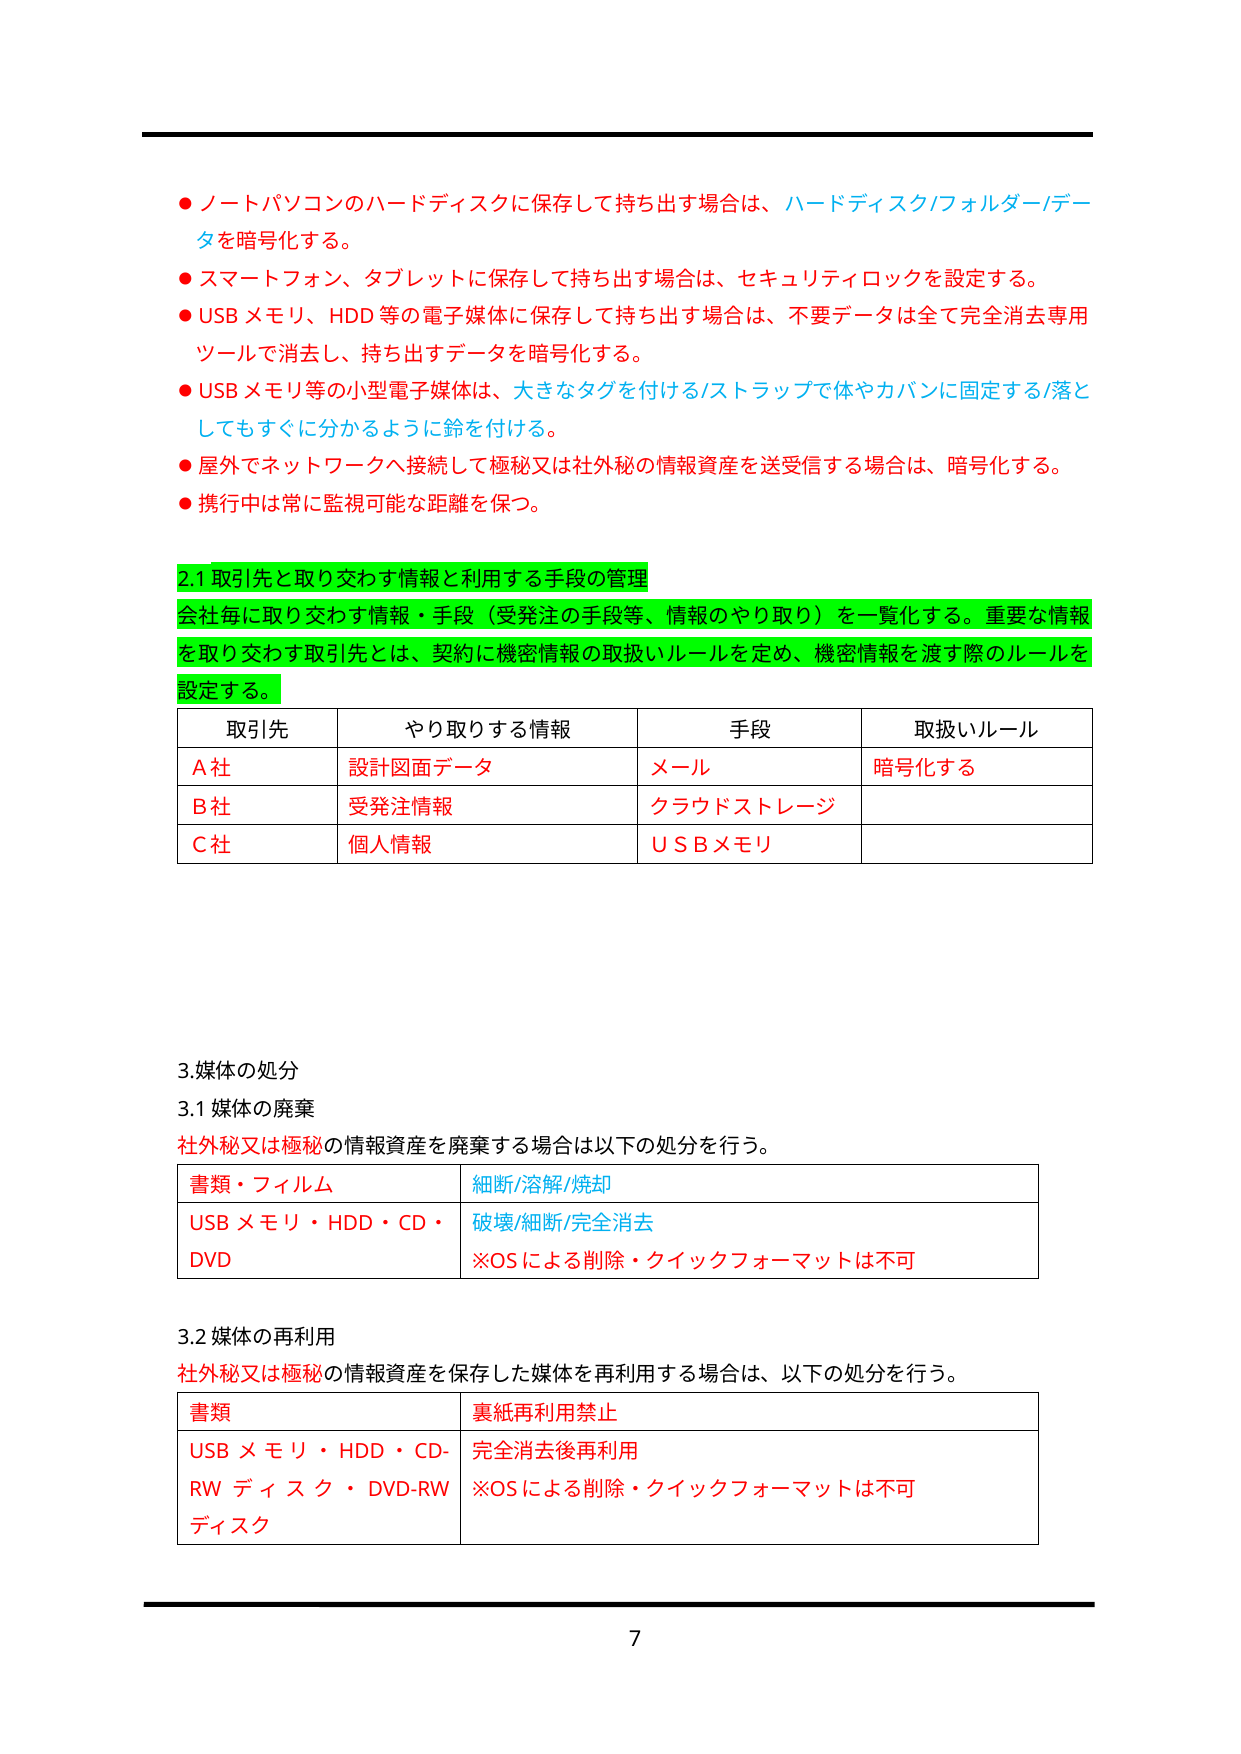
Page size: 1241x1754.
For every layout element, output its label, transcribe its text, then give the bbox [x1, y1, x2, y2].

table_cell [862, 786, 1092, 824]
table_cell USBメモリ・HDD・CD-RWディスク・DVD-RWディスク [178, 1431, 460, 1544]
table_cell 受発注情報 [338, 786, 637, 824]
table_cell 破壊/細断/完全消去 ※OSによる削除・クイックフォーマットは不可 [461, 1203, 1038, 1278]
table_cell ＵＳＢメモリ [638, 825, 861, 862]
list ノートパソコンのハードディスクに保存して持ち出す場合は、ハードディスク/フォルダー/データを暗号化する。 [177, 183, 1092, 258]
table_cell Ａ社 [178, 748, 337, 785]
table_cell 完全消去後再利用 ※OSによる削除・クイックフォーマットは不可 [461, 1431, 1038, 1544]
list USBメモリ等の小型電子媒体は、大きなタグを付ける/ストラップで体やカバンに固定する/落としてもすぐに分かるように鈴を付ける。 [177, 371, 1092, 446]
table_header 取引先 [178, 709, 337, 747]
text 3.2媒体の再利用 [177, 1317, 1092, 1354]
table_cell 個人情報 [338, 825, 637, 862]
text 会社毎に取り交わす情報・手段（受発注の手段等、情報のやり取り）を一覧化する。重要な情報を取り交わす取引先とは、契約に機密情報の取扱いルールを定め、機密情報を渡す際のルールを設定する。 [177, 667, 1092, 708]
text 社外秘又は極秘の情報資産を保存した媒体を再利用する場合は、以下の処分を行う。 [177, 1354, 1092, 1392]
table_header 手段 [638, 709, 861, 747]
list スマートフォン、タブレットに保存して持ち出す場合は、セキュリティロックを設定する。 [177, 258, 1092, 296]
table_cell Ｂ社 [178, 786, 337, 824]
list USBメモリ、HDD等の電子媒体に保存して持ち出す場合は、不要データは全て完全消去専用ツールで消去し、持ち出すデータを暗号化する。 [177, 296, 1092, 371]
table_header 書類・フィルム [178, 1165, 460, 1202]
table_cell [862, 825, 1092, 862]
table_cell USBメモリ・HDD・CD・DVD [178, 1203, 460, 1278]
table_header 裏紙再利用禁止 [461, 1393, 1038, 1430]
table_header 取扱いルール [862, 709, 1092, 747]
text 2.1取引先と取り交わす情報と利用する手段の管理 [177, 558, 1092, 596]
list 屋外でネットワークへ接続して極秘又は社外秘の情報資産を送受信する場合は、暗号化する。 [177, 446, 1092, 483]
table_cell 設計図面データ [338, 748, 637, 785]
table_header やり取りする情報 [338, 709, 637, 747]
text 3.1媒体の廃棄 [177, 1088, 1092, 1126]
list 携行中は常に監視可能な距離を保つ。 [177, 483, 1092, 521]
text 3.媒体の処分 [177, 1051, 1092, 1088]
table_cell クラウドストレージ [638, 786, 861, 824]
text 社外秘又は極秘の情報資産を廃棄する場合は以下の処分を行う。 [177, 1126, 1092, 1163]
table_cell 暗号化する [862, 748, 1092, 785]
table_header 書類 [178, 1393, 460, 1430]
table_cell Ｃ社 [178, 825, 337, 862]
table_header 細断/溶解/焼却 [461, 1165, 1038, 1202]
table_cell メール [638, 748, 861, 785]
